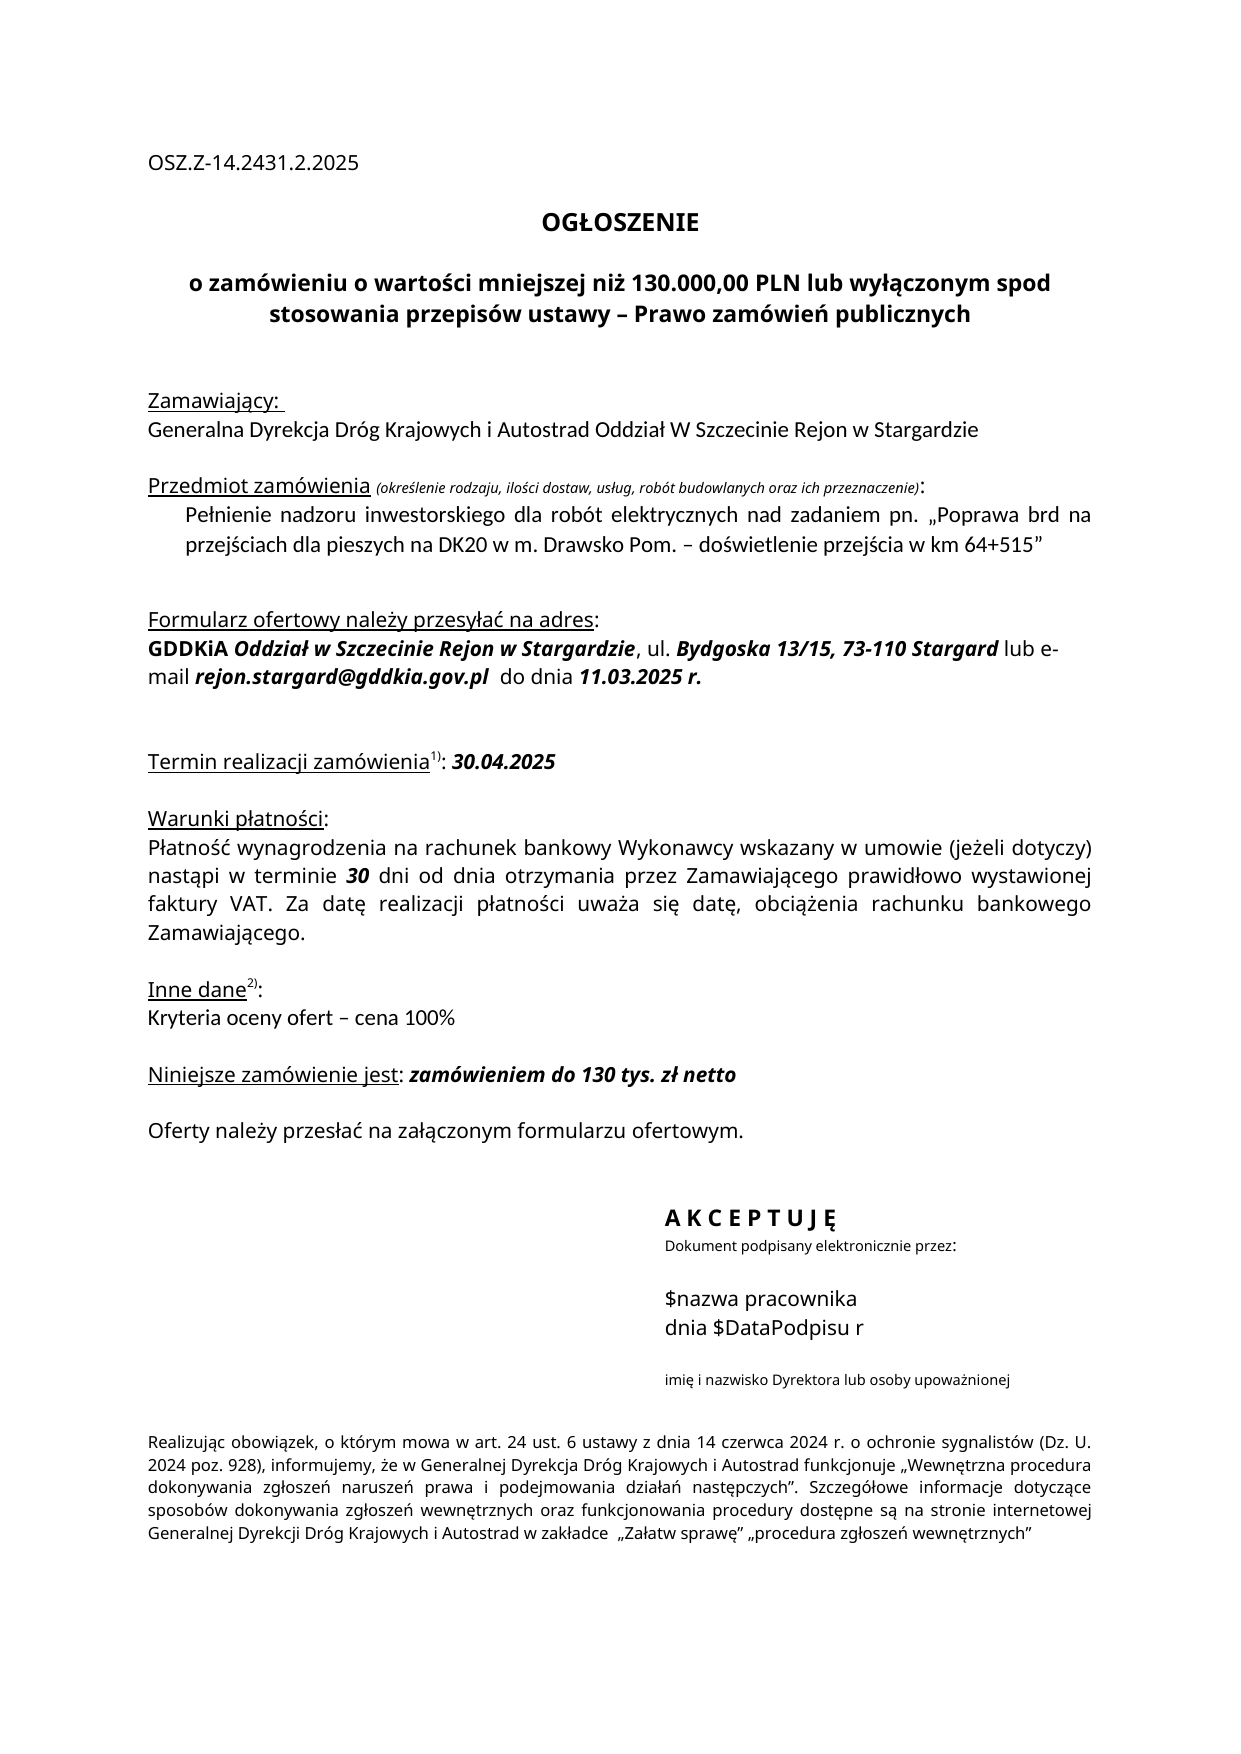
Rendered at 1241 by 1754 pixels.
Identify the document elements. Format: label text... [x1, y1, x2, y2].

text Dokument podpisany elektronicznie przez: [664, 1233, 1093, 1256]
text imię i nazwisko Dyrektora lub osoby upoważnionej [664, 1370, 1093, 1389]
text Oferty należy przesłać na załączonym formularzu ofertowym. [148, 1117, 1093, 1145]
text Zamawiający: [148, 386, 1093, 415]
text Termin realizacji zamówienia1): [148, 747, 1093, 776]
text OGŁOSZENIE [148, 204, 1093, 238]
text Niniejsze zamówienie jest: [148, 1060, 1093, 1088]
text $nazwa pracownika [664, 1284, 1093, 1313]
text Warunki płatności: [148, 804, 1093, 833]
text Płatność wynagrodzenia na rachunek bankowy Wykonawcy wskazany w umowie (jeżeli dotyczy) nastąpi w terminie dni od dnia otrzymania przez Zamawiającego prawidłowo wystawionej faktury VAT. Za datę realizacji płatności uważa się datę, obciążenia rachunku bankowego Zamawiającego. [148, 833, 1093, 946]
text Formularz ofertowy należy przesyłać na adres: [148, 605, 1093, 634]
text A K C E P T U J Ę [664, 1202, 1093, 1233]
text GDDKiA , ul. lub e-mail do dnia r. [148, 634, 1093, 691]
text o zamówieniu o wartości mniejszej niż 130.000,00 PLN lub wyłączonym spod stosowania przepisów ustawy – Prawo zamówień publicznych [148, 267, 1093, 329]
text Przedmiot zamówienia (określenie rodzaju, ilości dostaw, usług, robót budowlanych oraz ich przeznaczenie): [148, 471, 1093, 500]
text OSZ.Z-14.2431.2.2025 [148, 148, 1093, 176]
text Realizując obowiązek, o którym mowa w art. 24 ust. 6 ustawy z dnia 14 czerwca 2024 r. o ochronie sygnalistów (Dz. U. 2024 poz. 928), informujemy, że w Generalnej Dyrekcja Dróg Krajowych i Autostrad funkcjonuje „Wewnętrzna procedura dokonywania zgłoszeń naruszeń prawa i podejmowania działań następczych”. Szczegółowe informacje dotyczące sposobów dokonywania zgłoszeń wewnętrznych oraz funkcjonowania procedury dostępne są na stronie internetowej Generalnej Dyrekcji Dróg Krajowych i Autostrad w zakładce „Załatw sprawę” „procedura zgłoszeń wewnętrznych” [148, 1431, 1093, 1544]
text Inne dane2): [148, 975, 1093, 1003]
text dnia $DataPodpisu r [664, 1313, 1093, 1341]
